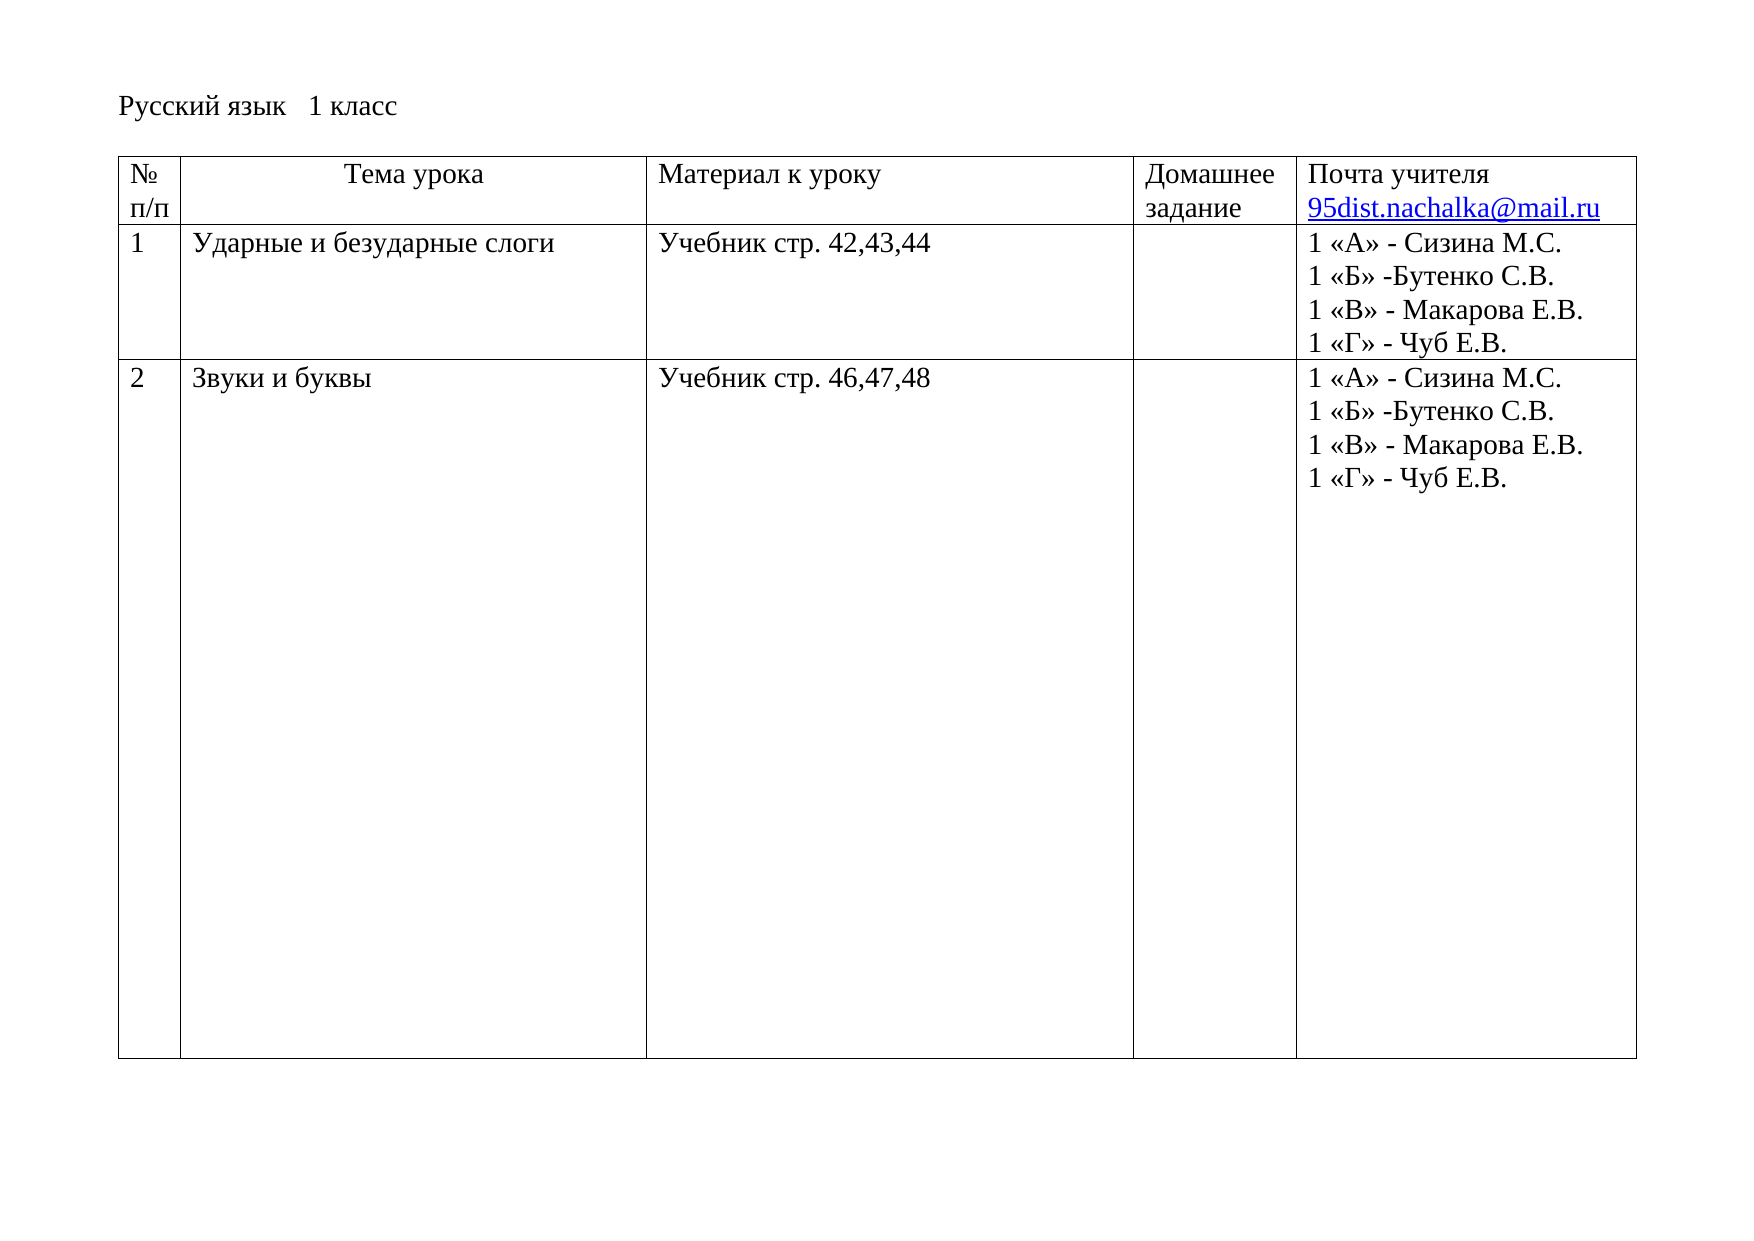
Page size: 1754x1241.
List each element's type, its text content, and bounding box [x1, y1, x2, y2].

table_cell 2 [119, 360, 180, 1058]
table_cell Учебник стр. 46,47,48 [647, 360, 1133, 1058]
table_cell Учебник стр. 42,43,44 [647, 225, 1133, 359]
table_cell [1134, 225, 1296, 359]
table_cell [1134, 360, 1296, 1058]
table_header Почта учителя 95dist.nachalka@mail.ru [1297, 157, 1636, 224]
table_cell 1 «А» - Сизина М.С. 1 «Б» -Бутенко С.В. 1 «В» - Макарова Е.В. 1 «Г» - Чуб Е.В. [1297, 225, 1636, 359]
table_cell 1 [119, 225, 180, 359]
text Русский язык 1 класс [118, 88, 1636, 122]
table_header Домашнее задание [1134, 157, 1296, 224]
table_cell Ударные и безударные слоги [181, 225, 646, 359]
table_header Материал к уроку [647, 157, 1133, 224]
table_cell Звуки и буквы [181, 360, 646, 1058]
table_header Тема урока [181, 157, 646, 224]
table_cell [1297, 360, 1636, 1058]
table_header № п/п [119, 157, 180, 224]
